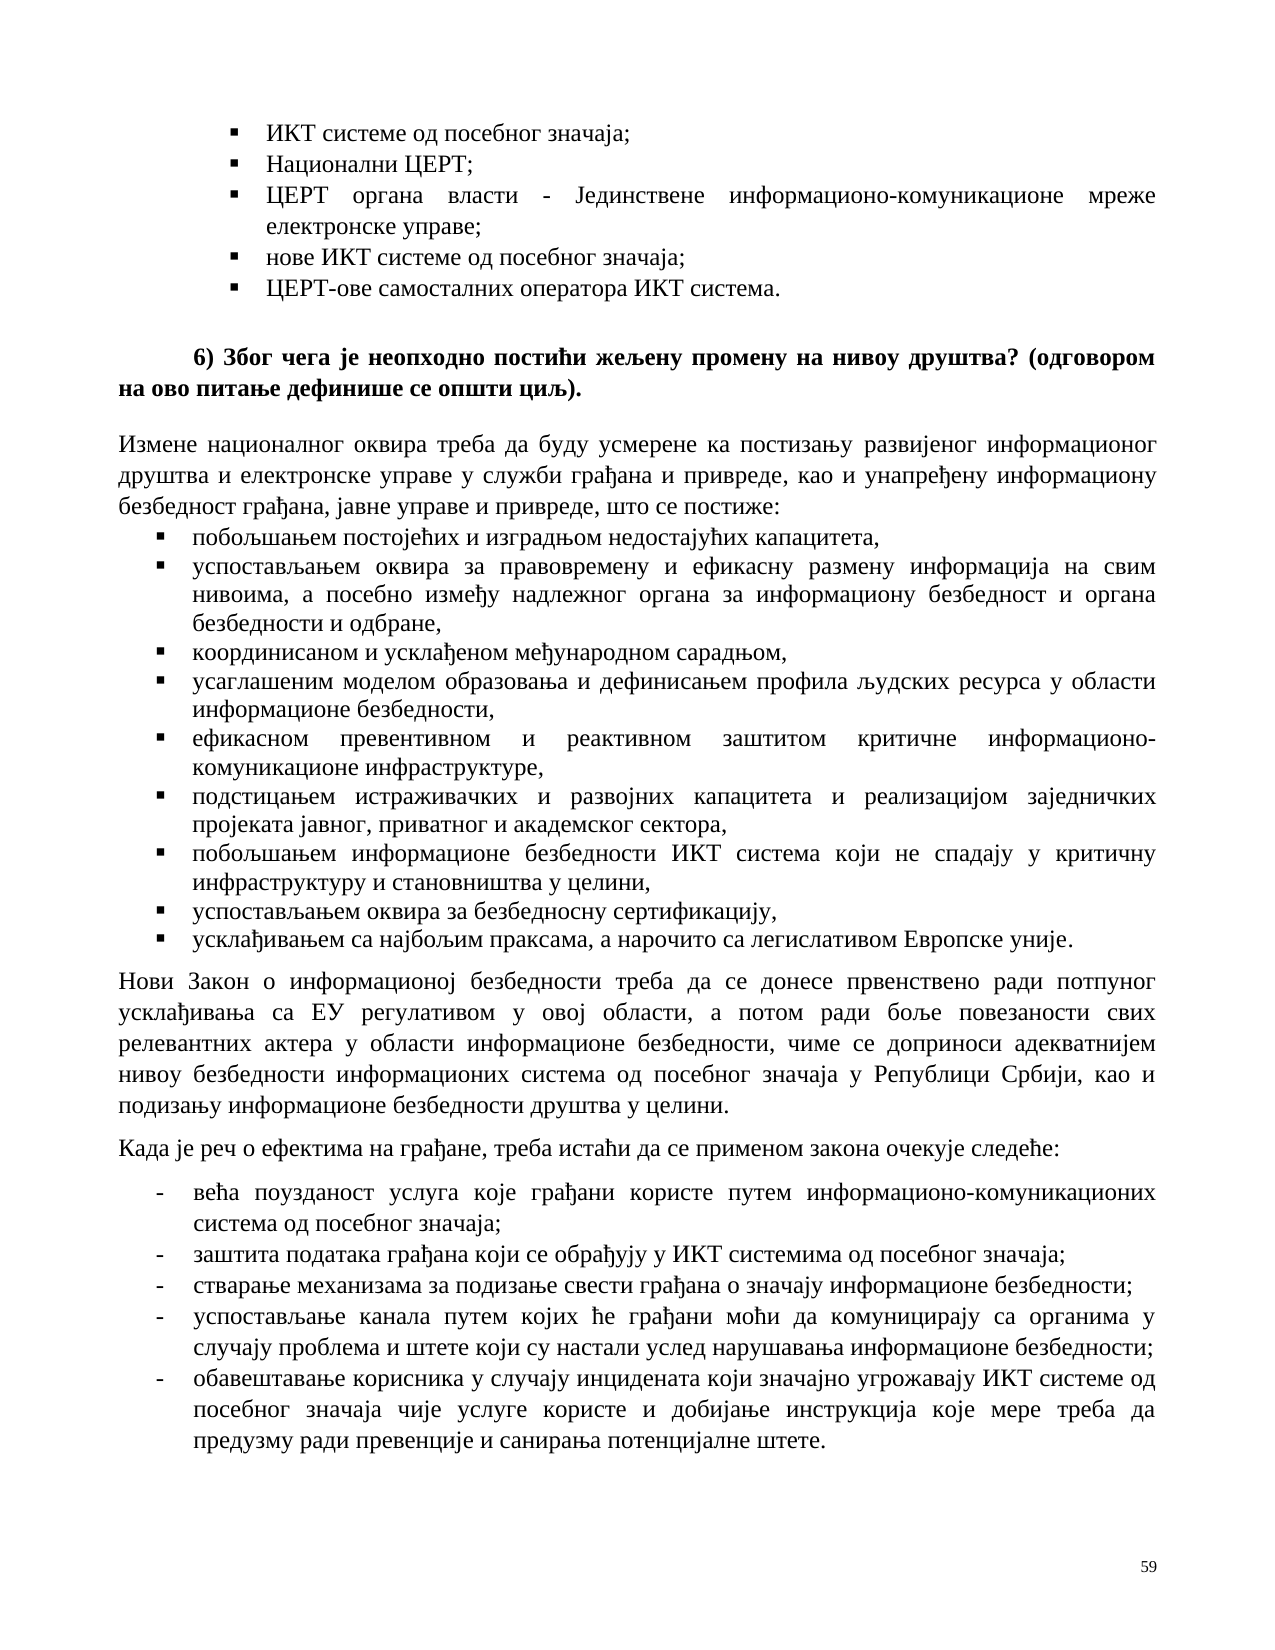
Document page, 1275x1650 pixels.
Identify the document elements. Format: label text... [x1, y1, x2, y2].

list побољшањем постојећих и изградњом недостајућих капацитета, [154, 522, 1157, 551]
text Када је реч о ефектима на грађане, треба истаћи да се применом закона очекује следеће: [118, 1133, 1157, 1162]
text Нови Закон о информационој безбедности треба да се донесе првенствено ради потпуног усклађивања са ЕУ регулативом у овој области, а потом ради боље повезаности свих релевантних актера у области информационе безбедности, чиме се доприноси адекватнијем нивоу безбедности информационих система од посебног значаја у Републици Србији, као и подизању информационе безбедности друштва у целини. [118, 966, 1157, 1119]
list ЦЕРТ органа власти - Јединствене информационо-комуникационе мреже електронске управе; [228, 180, 1157, 240]
list нове ИКТ системе од посебног значаја; [228, 242, 1157, 271]
list успостављање канала путем којих ће грађани моћи да комуницирају са органима у случају проблема и штете који су настали услед нарушавања информационе безбедности; [156, 1301, 1157, 1361]
list стварање механизама за подизање свести грађана о значају информационе безбедности; [156, 1270, 1157, 1299]
list усаглашеним моделом образовања и дефинисањем профила људских ресурса у области информационе безбедности, [154, 666, 1157, 723]
text Измене националног оквира треба да буду усмерене ка постизању развијеног информационог друштва и електронске управе у служби грађана и привреде, као и унапређену информациону безбедност грађана, јавне управе и привреде, што се постиже: [118, 429, 1157, 520]
list ЦЕРТ-ове самосталних оператора ИКТ система. [228, 273, 1157, 302]
list Национални ЦЕРТ; [228, 149, 1157, 178]
list подстицањем истраживачких и развојних капацитета и реализацијом заједничких пројеката јавног, приватног и академског сектора, [154, 781, 1157, 838]
list ИКТ системе од посебног значаја; [228, 118, 1157, 147]
list ефикасном превентивном и реактивном заштитом критичне информационо-комуникационе инфраструктуре, [154, 723, 1157, 781]
text 6) Због чега је неопходно постићи жељену промену на нивоу друштва? (одговором на ово питање дефинише се општи циљ). [118, 342, 1157, 402]
list успостављањем оквира за безбедносну сертификацију, [154, 896, 1157, 924]
list обавештавање корисника у случају инцидената који значајно угрожавају ИКТ системе од посебног значаја чије услуге користе и добијање инструкција које мере треба да предузму ради превенције и санирања потенцијалне штете. [156, 1363, 1157, 1454]
list усклађивањем са најбољим праксама, а нарочито са легислативом Европске уније. [154, 924, 1157, 953]
list координисаном и усклађеном међународном сарадњом, [154, 637, 1157, 666]
list побољшањем информационе безбедности ИКТ система који не спадају у критичну инфраструктуру и становништва у целини, [154, 838, 1157, 896]
list успостављањем оквира за правовремену и ефикасну размену информација на свим нивоима, а посебно између надлежног органа за информациону безбедност и органа безбедности и одбране, [154, 551, 1157, 637]
list већа поузданост услуга које грађани користе путем информационо-комуникационих система од посебног значаја; [156, 1177, 1157, 1237]
list заштита података грађана који се обрађују у ИКТ системима од посебног значаја; [156, 1239, 1157, 1268]
